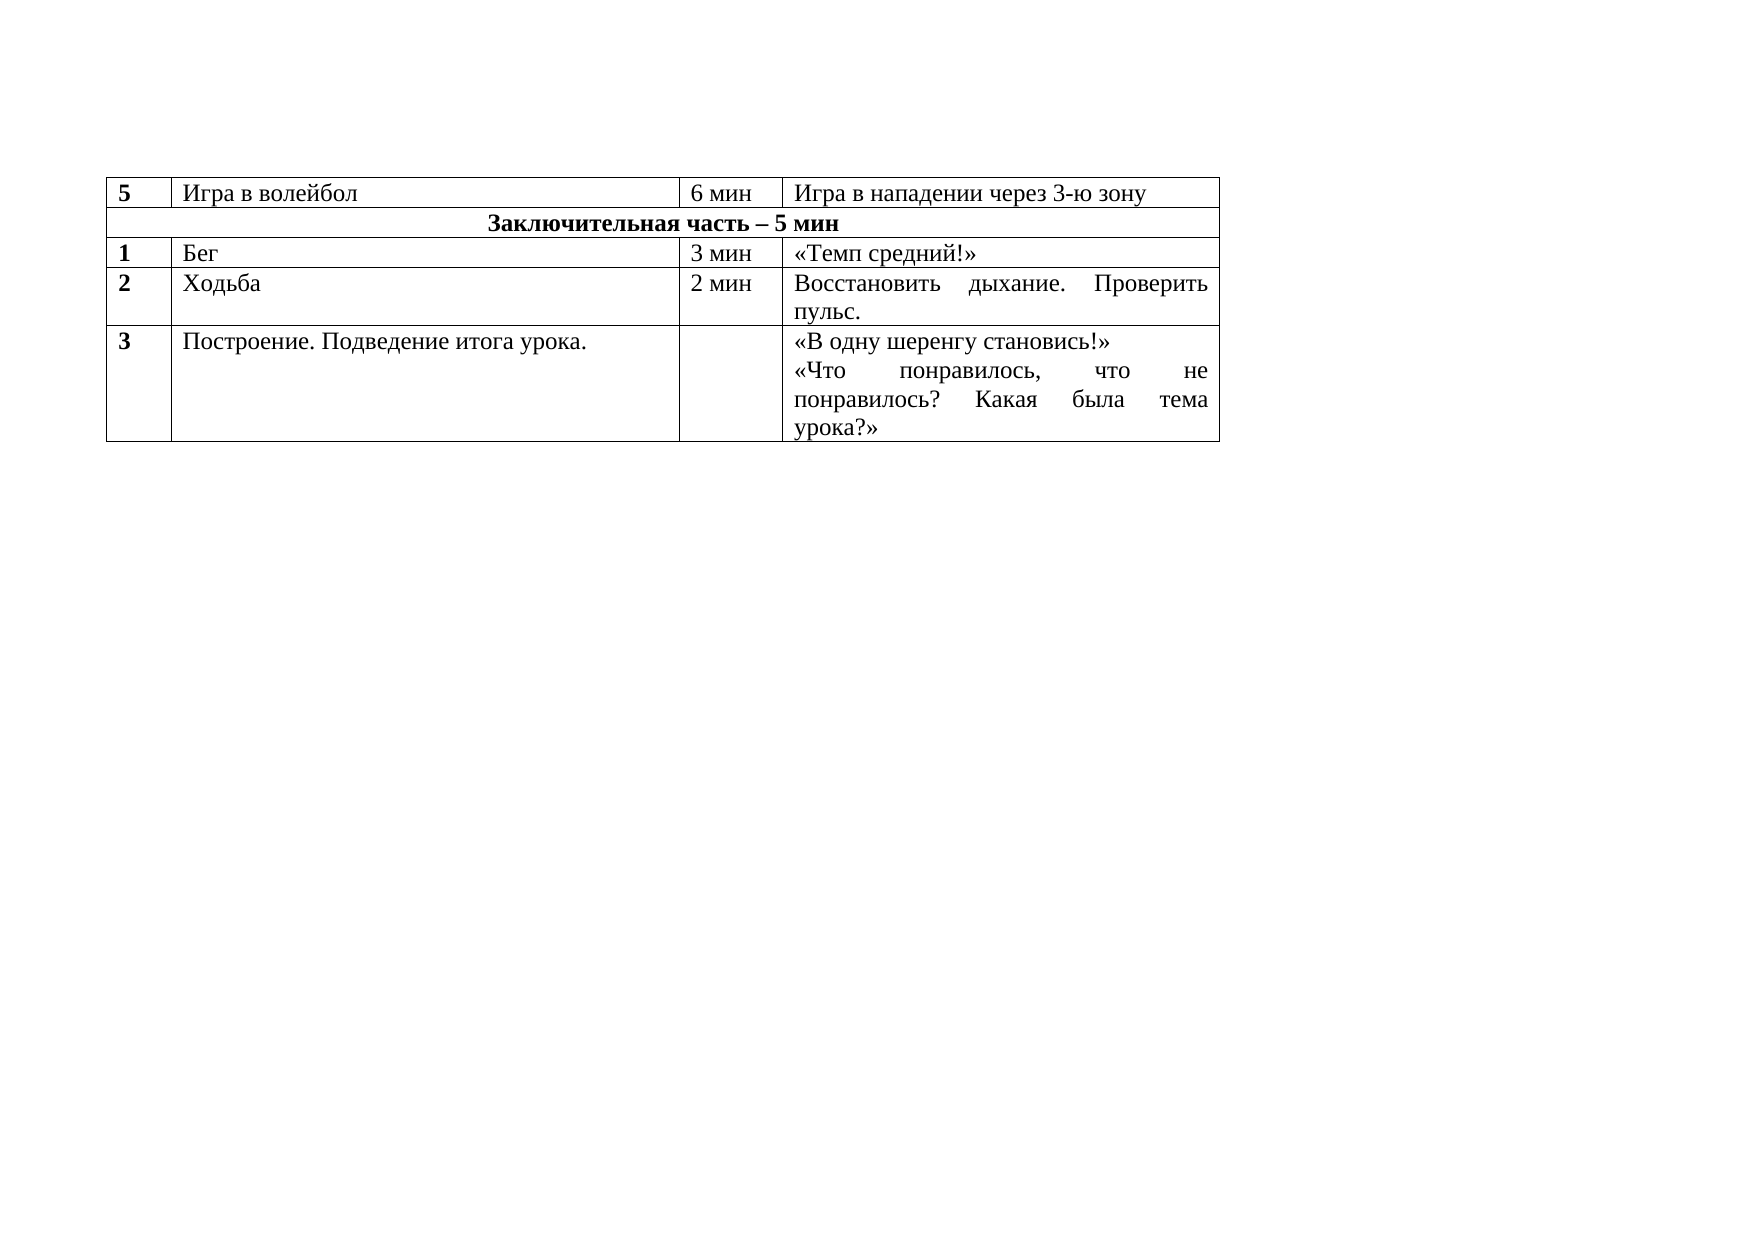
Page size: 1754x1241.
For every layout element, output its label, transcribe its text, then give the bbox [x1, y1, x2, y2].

table_cell 2 мин [680, 268, 782, 325]
table_cell 2 [107, 268, 171, 325]
table_cell Восстановить дыхание. Проверить пульс. [783, 268, 1219, 325]
table_cell Заключительная часть – 5 мин [107, 208, 1219, 237]
table_cell Игра в волейбол [172, 178, 679, 207]
table_cell «В одну шеренгу становись!» «Что понравилось, что не понравилось? Какая была тема урока?» [783, 326, 1219, 441]
table_cell 3 [107, 326, 171, 441]
table_cell [680, 326, 782, 441]
table_cell «Темп средний!» [783, 238, 1219, 267]
table_cell 6 мин [680, 178, 782, 207]
table_cell 5 [107, 178, 171, 207]
table_cell Бег [172, 238, 679, 267]
table_cell 1 [107, 238, 171, 267]
table_cell 3 мин [680, 238, 782, 267]
table_cell Игра в нападении через 3-ю зону [783, 178, 1219, 207]
table_cell Построение. Подведение итога урока. [172, 326, 679, 441]
table_cell Ходьба [172, 268, 679, 325]
